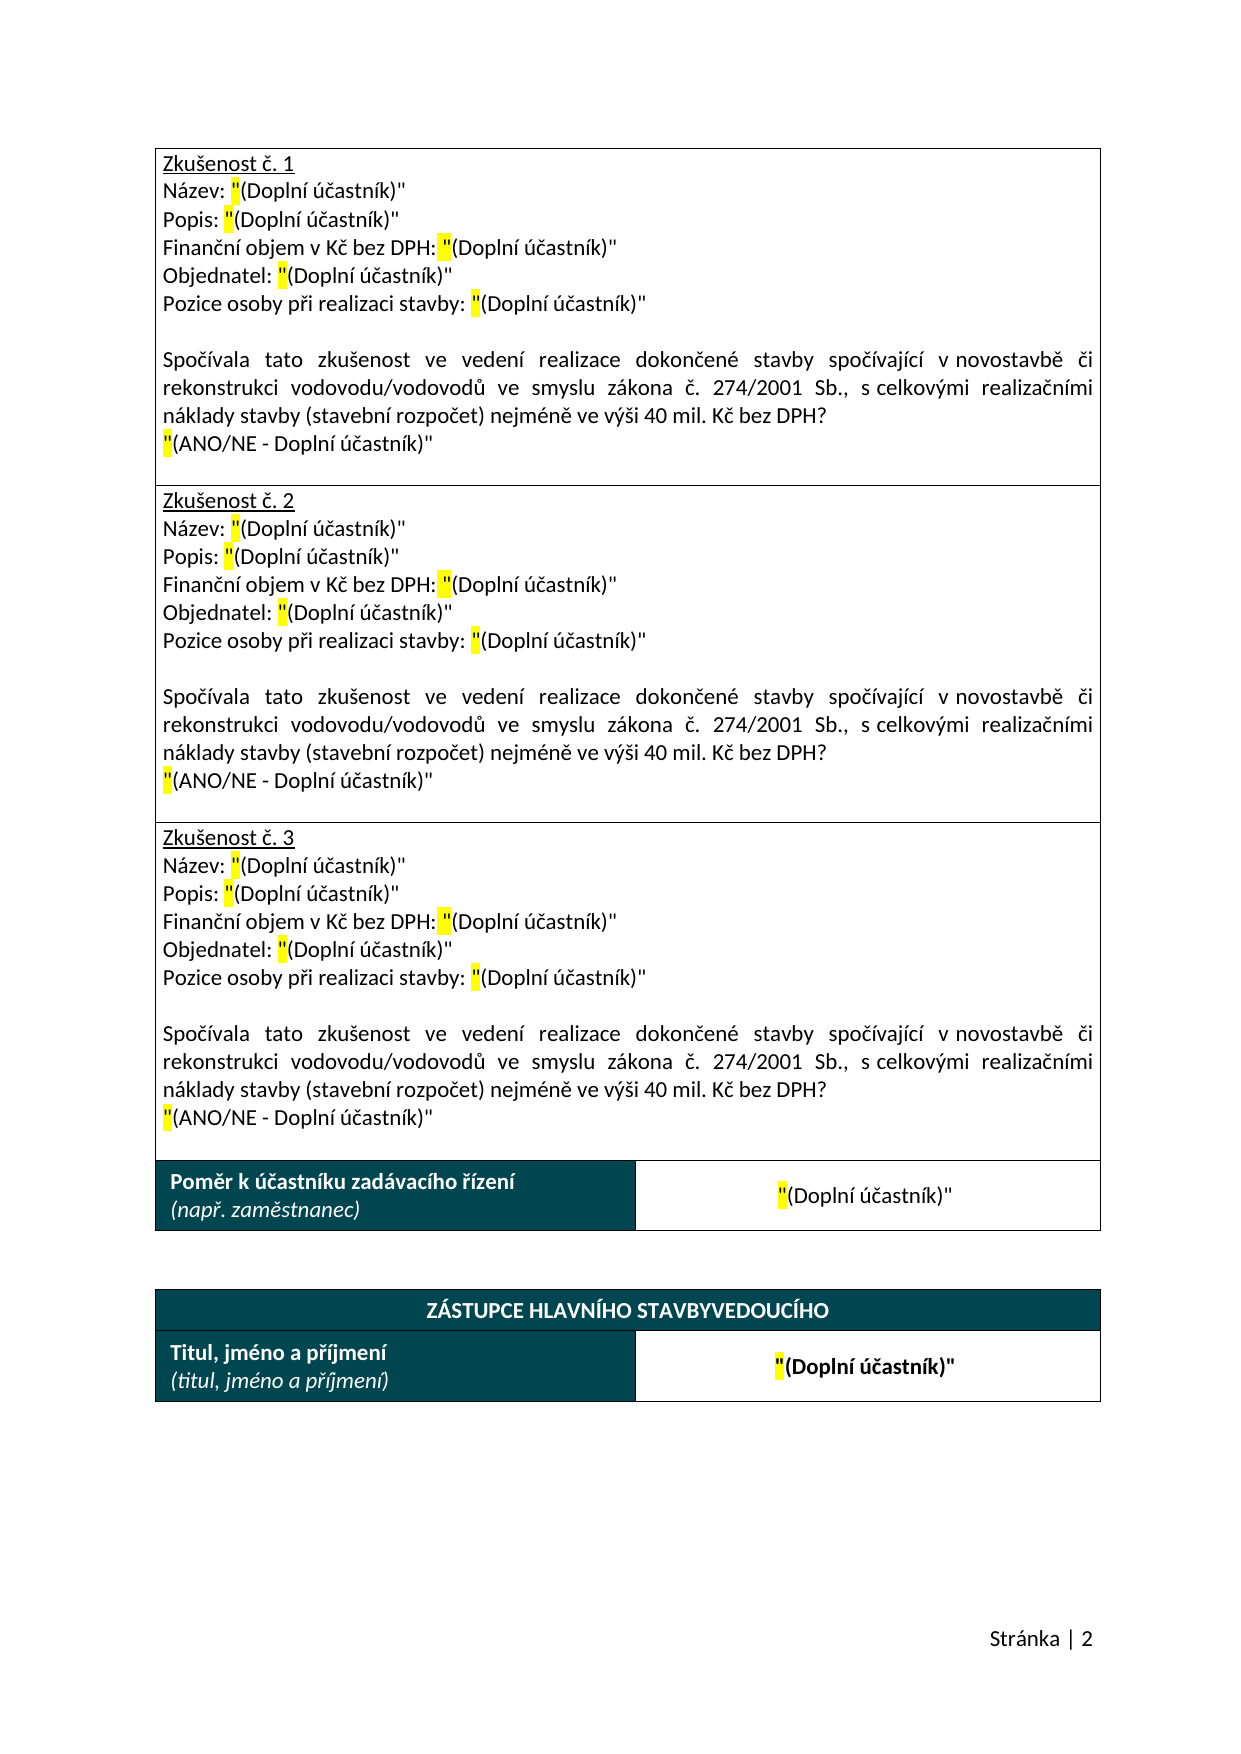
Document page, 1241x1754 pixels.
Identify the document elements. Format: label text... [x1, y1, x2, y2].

table_cell Zkušenost č. 2 Název: Popis: Finanční objem v Kč bez DPH: Objednatel: Pozice osoby při realizaci stavby: Spočívala tato zkušenost ve vedení realizace dokončené stavby spočívající v novostavbě či rekonstrukci vodovodu/vodovodů ve smyslu zákona č. 274/2001 Sb., s celkovými realizačními náklady stavby (stavební rozpočet) nejméně ve výši 40 mil. Kč bez DPH? [156, 486, 1100, 822]
table_cell Poměr k účastníku zadávacího řízení (např. zaměstnanec) [156, 1161, 635, 1230]
table_cell Zkušenost č. 1 Název: Popis: Finanční objem v Kč bez DPH: Objednatel: Pozice osoby při realizaci stavby: Spočívala tato zkušenost ve vedení realizace dokončené stavby spočívající v novostavbě či rekonstrukci vodovodu/vodovodů ve smyslu zákona č. 274/2001 Sb., s celkovými realizačními náklady stavby (stavební rozpočet) nejméně ve výši 40 mil. Kč bez DPH? [156, 149, 1100, 485]
table_cell Zkušenost č. 3 Název: Popis: Finanční objem v Kč bez DPH: Objednatel: Pozice osoby při realizaci stavby: Spočívala tato zkušenost ve vedení realizace dokončené stavby spočívající v novostavbě či rekonstrukci vodovodu/vodovodů ve smyslu zákona č. 274/2001 Sb., s celkovými realizačními náklady stavby (stavební rozpočet) nejméně ve výši 40 mil. Kč bez DPH? [156, 823, 1100, 1159]
table_cell [636, 1161, 1100, 1230]
table_header zástupce HLAVNÍho stavbyvedoucího [156, 1290, 1100, 1330]
table_cell [636, 1331, 1100, 1401]
table_cell Titul, jméno a příjmení (titul, jméno a příjmení) [156, 1331, 635, 1401]
